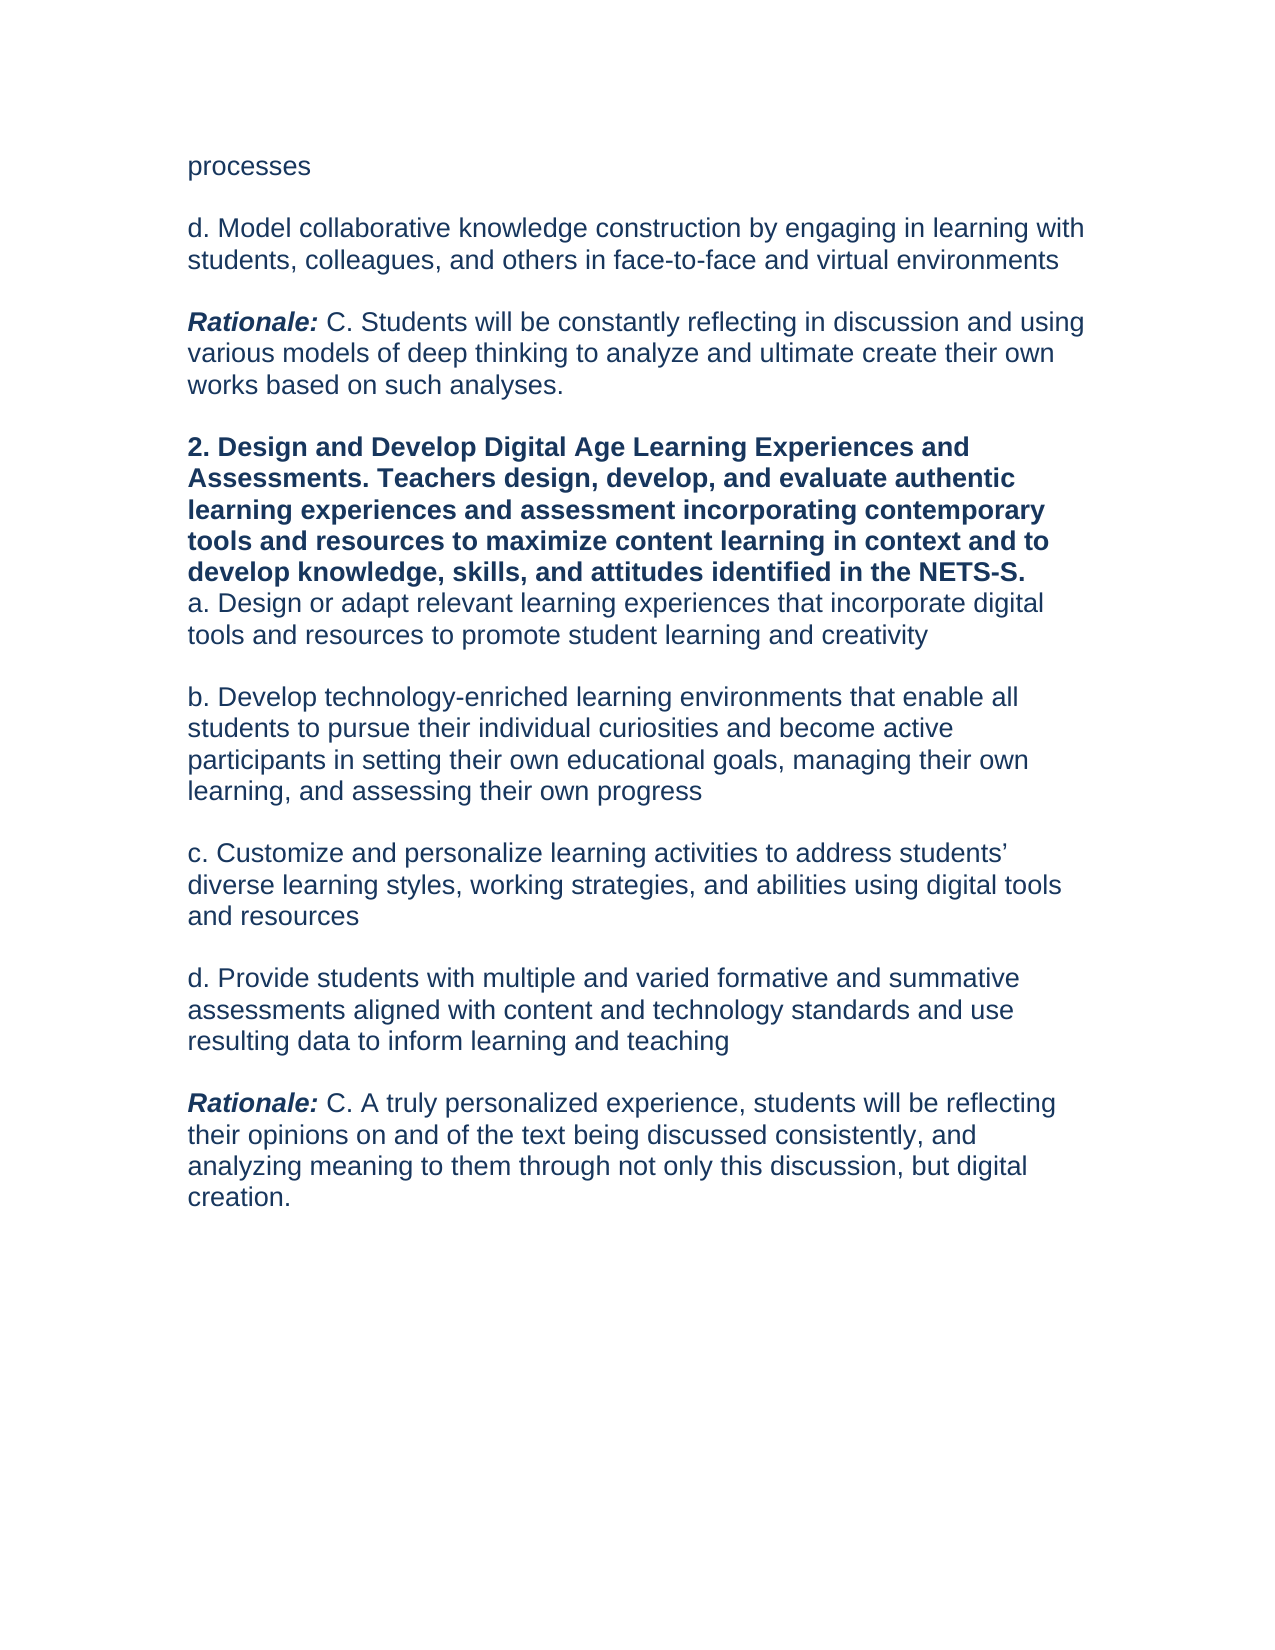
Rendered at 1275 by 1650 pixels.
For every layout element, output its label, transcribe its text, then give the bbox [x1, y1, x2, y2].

text Rationale: C. A truly personalized experience, students will be reflecting their opinions on and of the text being discussed consistently, and analyzing meaning to them through not only this discussion, but digital creation. [187, 1087, 1087, 1212]
text d. Provide students with multiple and varied formative and summative assessments aligned with content and technology standards and use resulting data to inform learning and teaching [187, 962, 1087, 1056]
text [187, 150, 1087, 181]
text d. Model collaborative knowledge construction by engaging in learning with students, colleagues, and others in face-to-face and virtual environments [187, 212, 1087, 275]
text c. Customize and personalize learning activities to address students’ diverse learning styles, working strategies, and abilities using digital tools and resources [187, 837, 1087, 931]
text Rationale: C. Students will be constantly reflecting in discussion and using various models of deep thinking to analyze and ultimate create their own works based on such analyses. [187, 306, 1087, 400]
text b. Develop technology-enriched learning environments that enable all students to pursue their individual curiosities and become active participants in setting their own educational goals, managing their own learning, and assessing their own progress [187, 681, 1087, 806]
text a. Design or adapt relevant learning experiences that incorporate digital tools and resources to promote student learning and creativity [187, 587, 1087, 650]
text 2. Design and Develop Digital Age Learning Experiences and Assessments. Teachers design, develop, and evaluate authentic learning experiences and assessment incorporating contemporary tools and resources to maximize content learning in context and to develop knowledge, skills, and attitudes identified in the NETS-S. [187, 431, 1087, 587]
